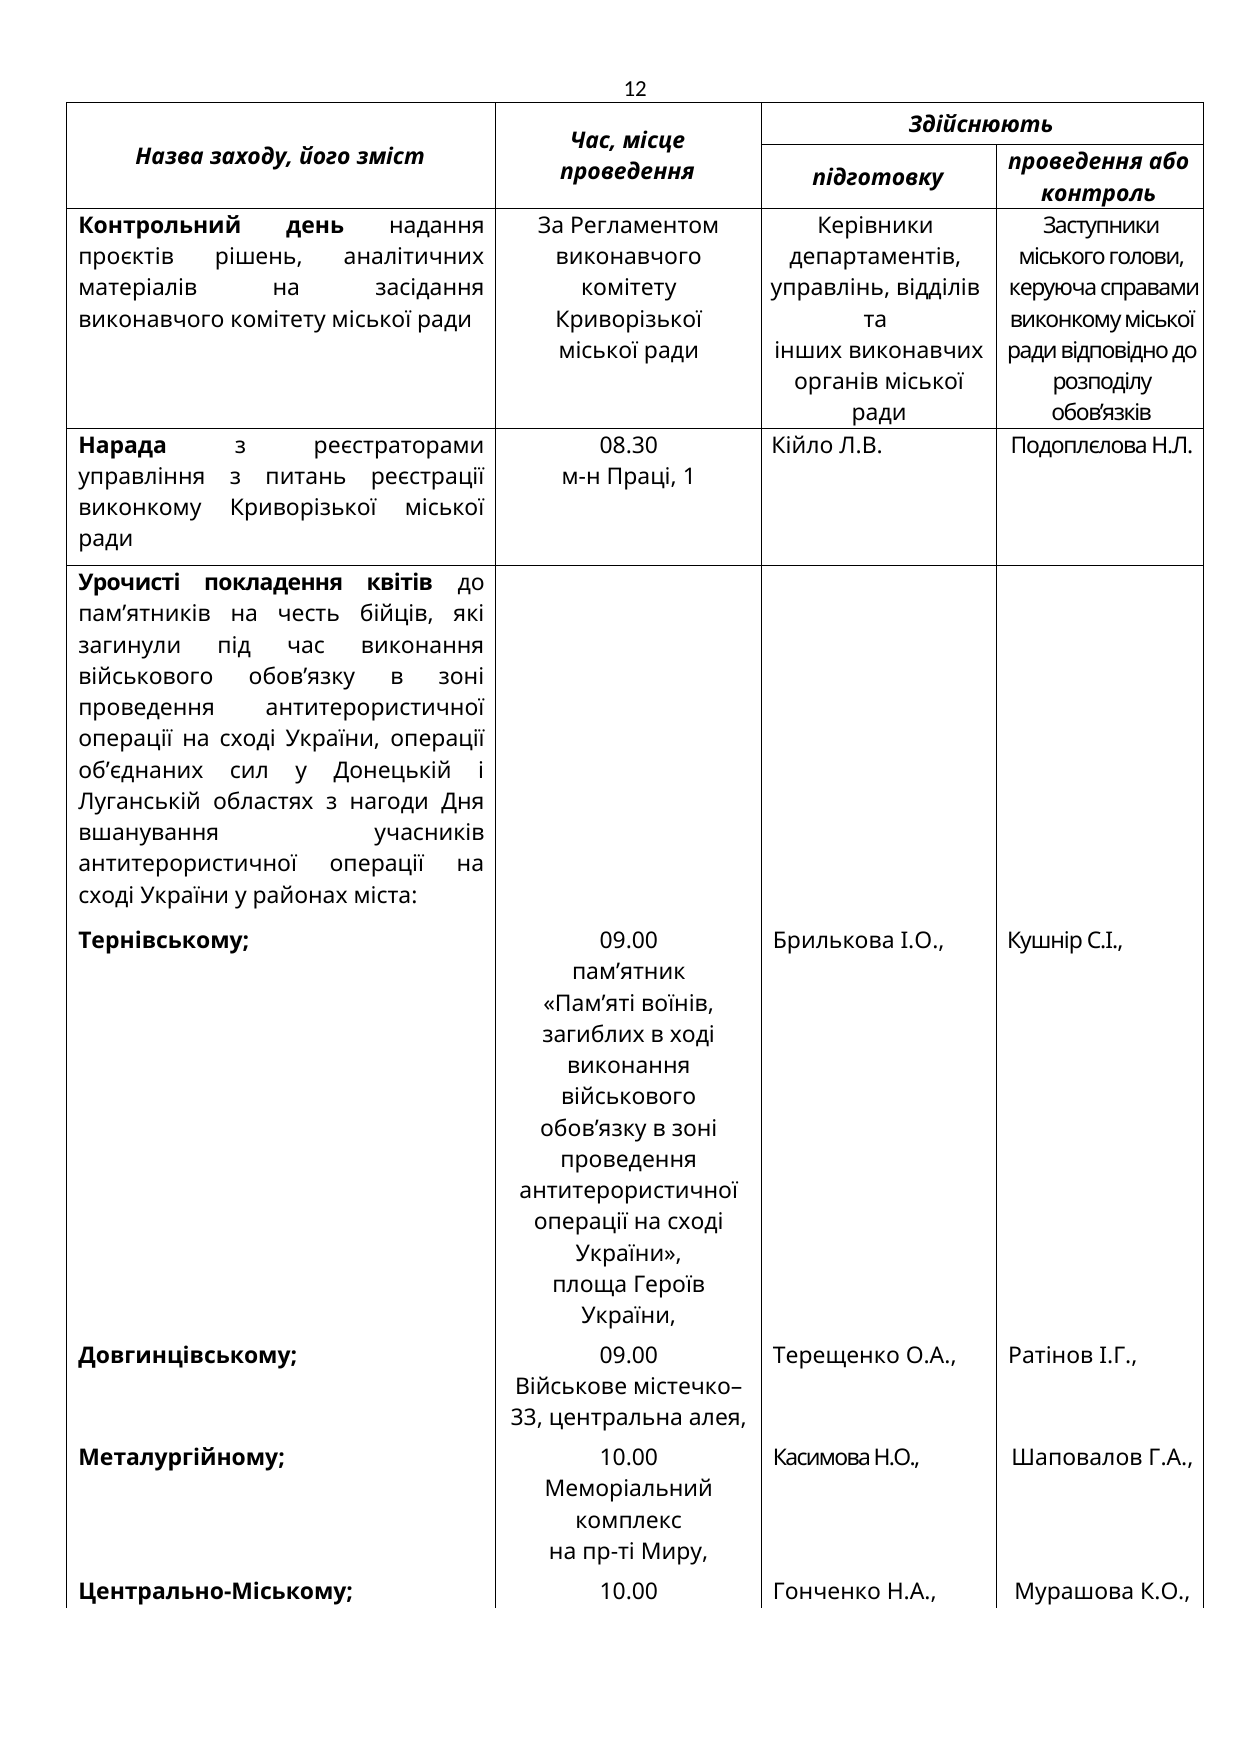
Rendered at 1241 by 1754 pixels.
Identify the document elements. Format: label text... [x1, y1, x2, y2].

table_cell [496, 566, 761, 924]
table_cell Кійло Л.В. [762, 429, 996, 565]
table_cell Мурашова К.О., [997, 1575, 1203, 1608]
table_cell Терещенко О.А., [762, 1339, 996, 1441]
table_cell 09.00 пам’ятник «Пам’яті воїнів, загиблих в ході виконання військового обов’язку в зоні проведення антитерористичної операції на сході України», площа Героїв України, [496, 924, 761, 1339]
table_cell За Регламентом виконавчого комітету Криворізької міської ради [496, 209, 761, 428]
table_cell Тернівському; [67, 924, 495, 1339]
table_header Назва заходу, його зміст [67, 103, 495, 208]
table_cell Довгинцівському; [67, 1339, 495, 1441]
table_cell підготовку [762, 145, 996, 208]
table_cell Шаповалов Г.А., [997, 1441, 1203, 1574]
table_cell Кушнір С.І., [997, 924, 1203, 1339]
table_cell [997, 566, 1203, 924]
table_cell Урочисті покладення квітів до пам’ятників на честь бійців, які загинули під час виконання військового обов’язку в зоні проведення антитерористичної операції на сході України, операції об’єднаних сил у Донецькій і Луганській областях з нагоди Дня вшанування учасників антитерористичної операції на сході України у районах міста: [67, 566, 495, 924]
table_cell Заступники міського голови, керуюча справами виконкому міської ради відповідно до розподілу обов’язків [997, 209, 1203, 428]
table_header Здійснюють [762, 103, 1203, 144]
table_cell Контрольний день надання проєктів рішень, аналітичних матеріалів на засідання виконавчого комітету міської ради [67, 209, 495, 428]
table_cell [762, 566, 996, 924]
table_cell Нарада з реєстраторами управління з питань реєстрації виконкому Криворізької міської ради [67, 429, 495, 565]
table_cell Касимова Н.О., [762, 1441, 996, 1574]
table_header Час, місце проведення [496, 103, 761, 208]
table_cell Центрально-Міському; [67, 1575, 495, 1608]
table_cell Гонченко Н.А., [762, 1575, 996, 1608]
table_cell Брилькова І.О., [762, 924, 996, 1339]
table_cell Металургійному; [67, 1441, 495, 1574]
table_cell проведення або контроль [997, 145, 1203, 208]
table_cell 10.00 Меморіальний комплекс на пр-ті Миру, [496, 1441, 761, 1574]
table_cell Ратінов І.Г., [997, 1339, 1203, 1441]
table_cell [496, 1575, 761, 1608]
table_cell Керівники департаментів, управлінь, відділів та інших виконавчих органів міської ради [762, 209, 996, 428]
table_cell Подоплєлова Н.Л. [997, 429, 1203, 565]
table_cell 09.00 Військове містечко–33, центральна алея, [496, 1339, 761, 1441]
table_cell 08.30 м-н Праці, 1 [496, 429, 761, 565]
